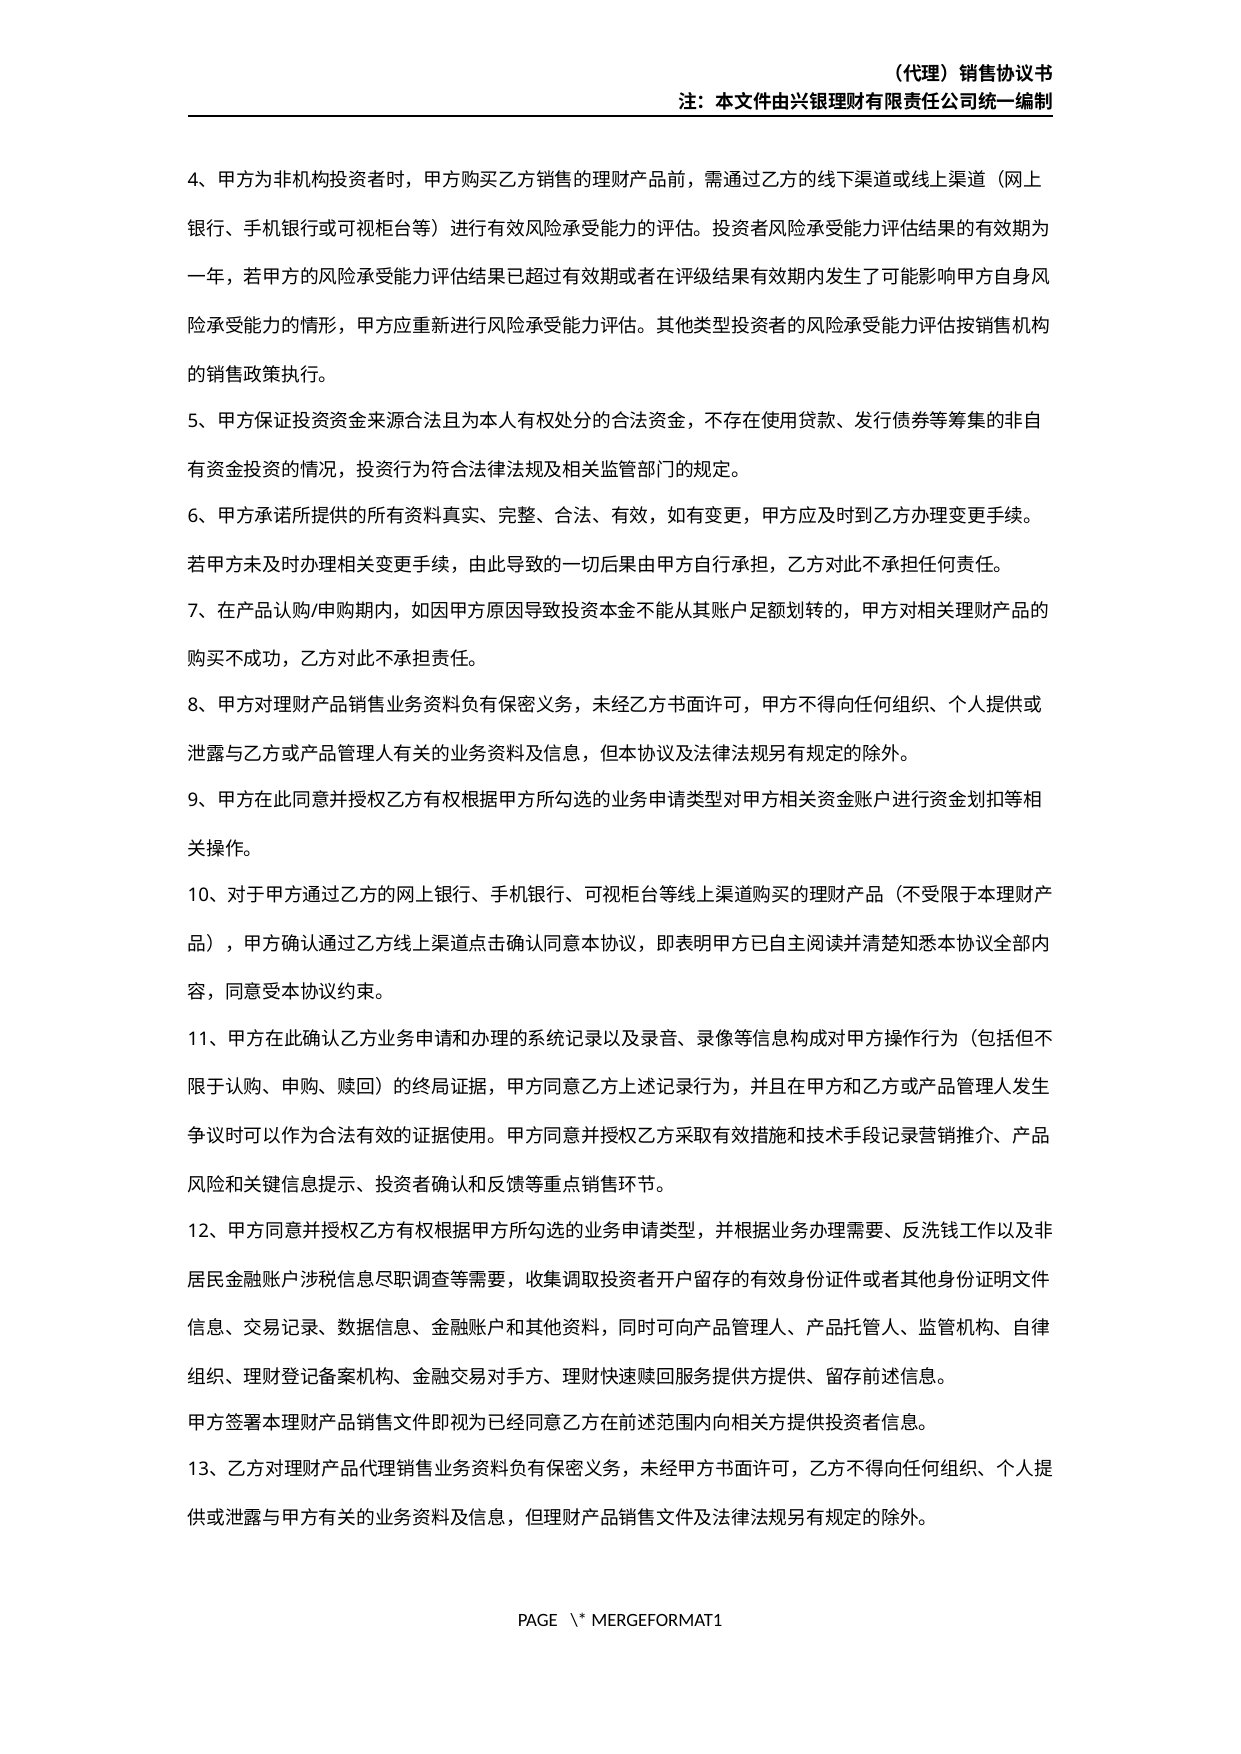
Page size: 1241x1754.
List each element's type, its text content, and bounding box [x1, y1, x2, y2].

text 7、在产品认购/申购期内，如因甲方原因导致投资本金不能从其账户足额划转的，甲方对相关理财产品的购买不成功，乙方对此不承担责任。 [187, 593, 1053, 674]
text 6、甲方承诺所提供的所有资料真实、完整、合法、有效，如有变更，甲方应及时到乙方办理变更手续。若甲方未及时办理相关变更手续，由此导致的一切后果由甲方自行承担，乙方对此不承担任何责任。 [187, 498, 1053, 579]
text 8、甲方对理财产品销售业务资料负有保密义务，未经乙方书面许可，甲方不得向任何组织、个人提供或泄露与乙方或产品管理人有关的业务资料及信息，但本协议及法律法规另有规定的除外。 [187, 687, 1053, 769]
text 13、乙方对理财产品代理销售业务资料负有保密义务，未经甲方书面许可，乙方不得向任何组织、个人提供或泄露与甲方有关的业务资料及信息，但理财产品销售文件及法律法规另有规定的除外。 [187, 1451, 1053, 1532]
text 11、甲方在此确认乙方业务申请和办理的系统记录以及录音、录像等信息构成对甲方操作行为（包括但不限于认购、申购、赎回）的终局证据，甲方同意乙方上述记录行为，并且在甲方和乙方或产品管理人发生争议时可以作为合法有效的证据使用。甲方同意并授权乙方采取有效措施和技术手段记录营销推介、产品风险和关键信息提示、投资者确认和反馈等重点销售环节。 [187, 1021, 1053, 1199]
text 12、甲方同意并授权乙方有权根据甲方所勾选的业务申请类型，并根据业务办理需要、反洗钱工作以及非居民金融账户涉税信息尽职调查等需要，收集调取投资者开户留存的有效身份证件或者其他身份证明文件信息、交易记录、数据信息、金融账户和其他资料，同时可向产品管理人、产品托管人、监管机构、自律组织、理财登记备案机构、金融交易对手方、理财快速赎回服务提供方提供、留存前述信息。 [187, 1213, 1053, 1392]
text 9、甲方在此同意并授权乙方有权根据甲方所勾选的业务申请类型对甲方相关资金账户进行资金划扣等相关操作。 [187, 782, 1053, 863]
text 10、对于甲方通过乙方的网上银行、手机银行、可视柜台等线上渠道购买的理财产品（不受限于本理财产品），甲方确认通过乙方线上渠道点击确认同意本协议，即表明甲方已自主阅读并清楚知悉本协议全部内容，同意受本协议约束。 [187, 877, 1053, 1007]
text 5、甲方保证投资资金来源合法且为本人有权处分的合法资金，不存在使用贷款、发行债券等筹集的非自有资金投资的情况，投资行为符合法律法规及相关监管部门的规定。 [187, 403, 1053, 484]
text 甲方签署本理财产品销售文件即视为已经同意乙方在前述范围内向相关方提供投资者信息。 [187, 1405, 1053, 1438]
text 4、甲方为非机构投资者时，甲方购买乙方销售的理财产品前，需通过乙方的线下渠道或线上渠道（网上银行、手机银行或可视柜台等）进行有效风险承受能力的评估。投资者风险承受能力评估结果的有效期为一年，若甲方的风险承受能力评估结果已超过有效期或者在评级结果有效期内发生了可能影响甲方自身风险承受能力的情形，甲方应重新进行风险承受能力评估。其他类型投资者的风险承受能力评估按销售机构的销售政策执行。 [187, 162, 1053, 389]
